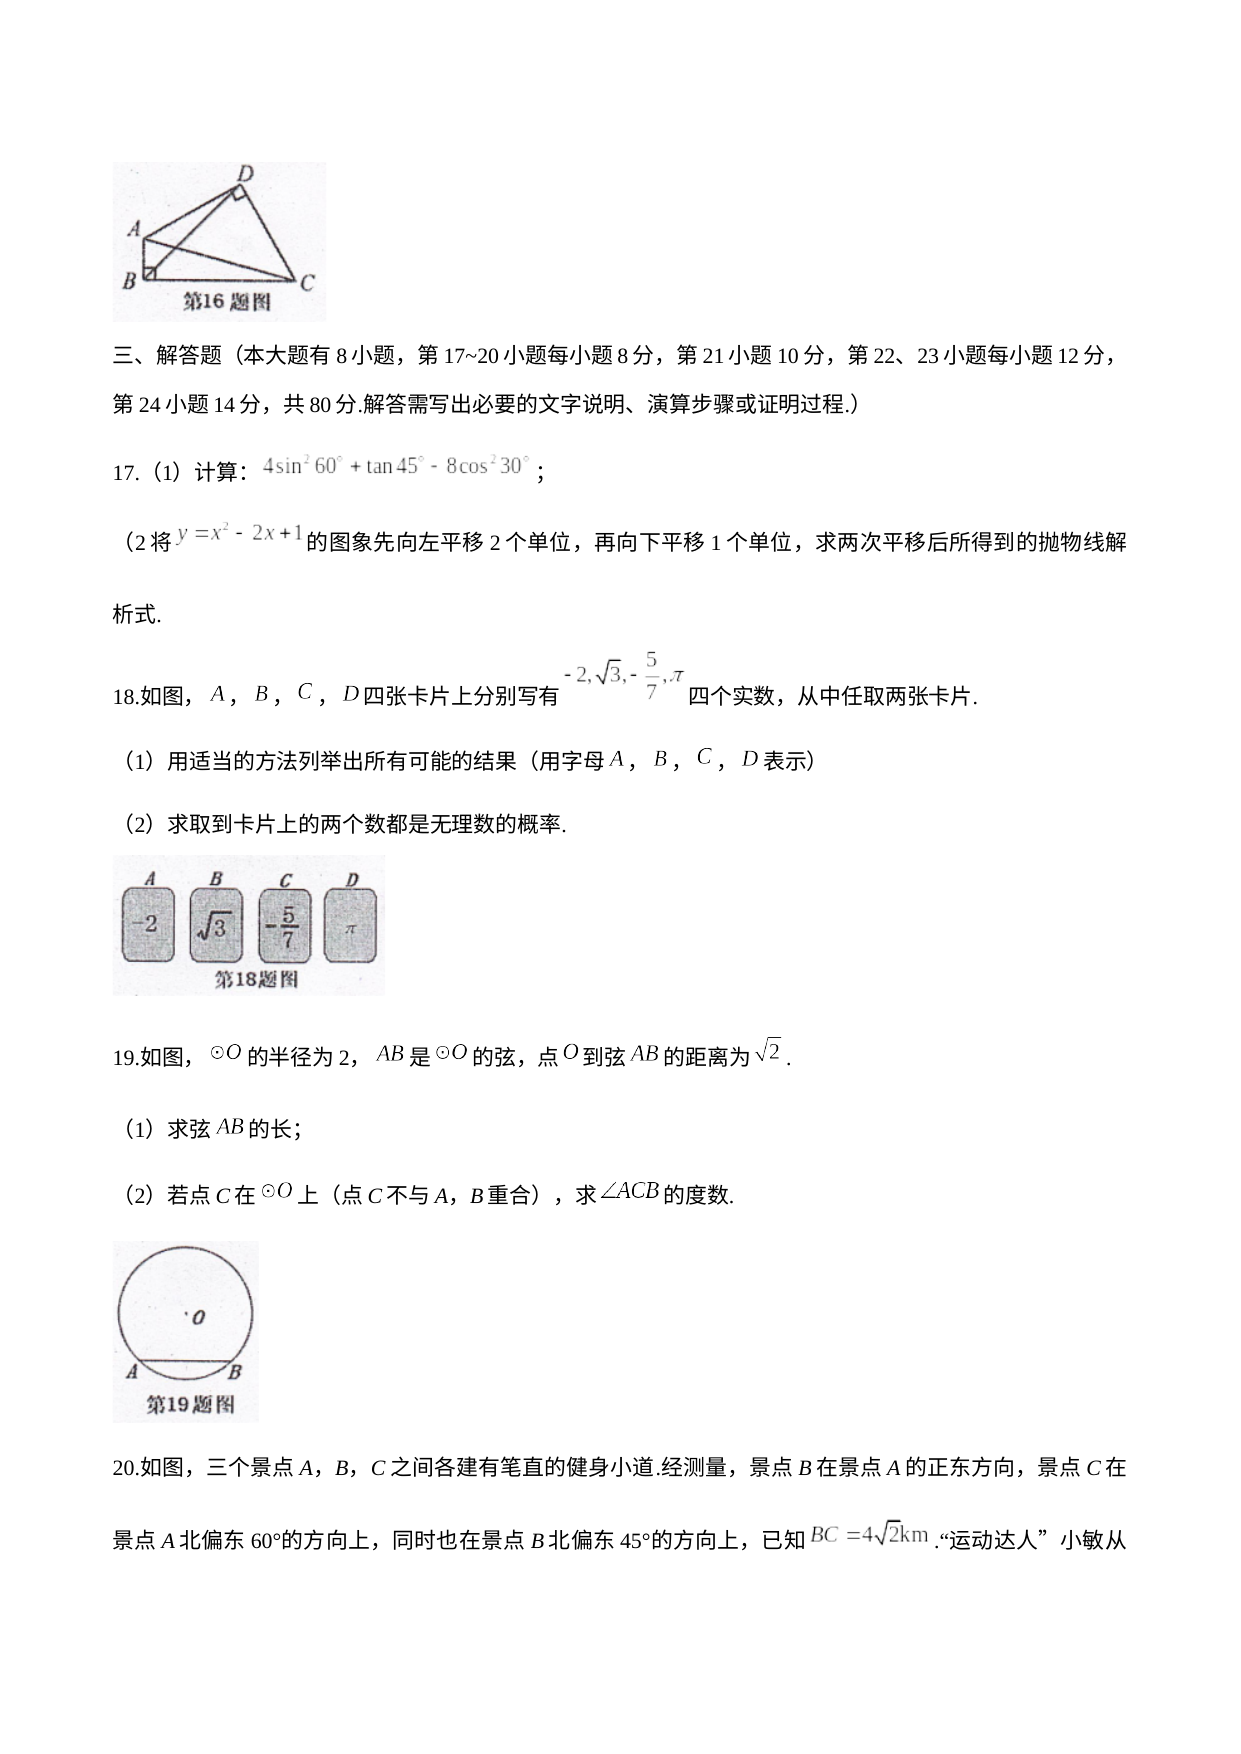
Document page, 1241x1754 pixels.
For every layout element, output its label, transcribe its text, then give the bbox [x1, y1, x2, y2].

picture [112, 1241, 259, 1423]
text 18.如图，，，，四张卡片上分别写有四个实数，从中任取两张卡片. [112, 645, 1128, 710]
picture [112, 855, 386, 996]
text （2）若点C在上（点C不与A，B重合），求的度数. [112, 1160, 1128, 1225]
text （1）求弦的长； [112, 1112, 1128, 1144]
text （2）求取到卡片上的两个数都是无理数的概率. [112, 807, 1128, 839]
text 17.（1）计算：； [112, 435, 1128, 500]
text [112, 1449, 1128, 1579]
picture [112, 162, 327, 322]
text 19.如图，的半径为2，是的弦，点到弦的距离为. [112, 1031, 1128, 1096]
text （2将的图象先向左平移2个单位，再向下平移1个单位，求两次平移后所得到的抛物线解析式. [112, 516, 1128, 629]
text 三、解答题（本大题有8小题，第17~20小题每小题8分，第21小题10分，第22、23小题每小题12分，第24小题14分，共80分.解答需写出必要的文字说明、演算步骤或证明过程.） [112, 338, 1128, 419]
text （1）用适当的方法列举出所有可能的结果（用字母，，，表示） [112, 726, 1128, 791]
